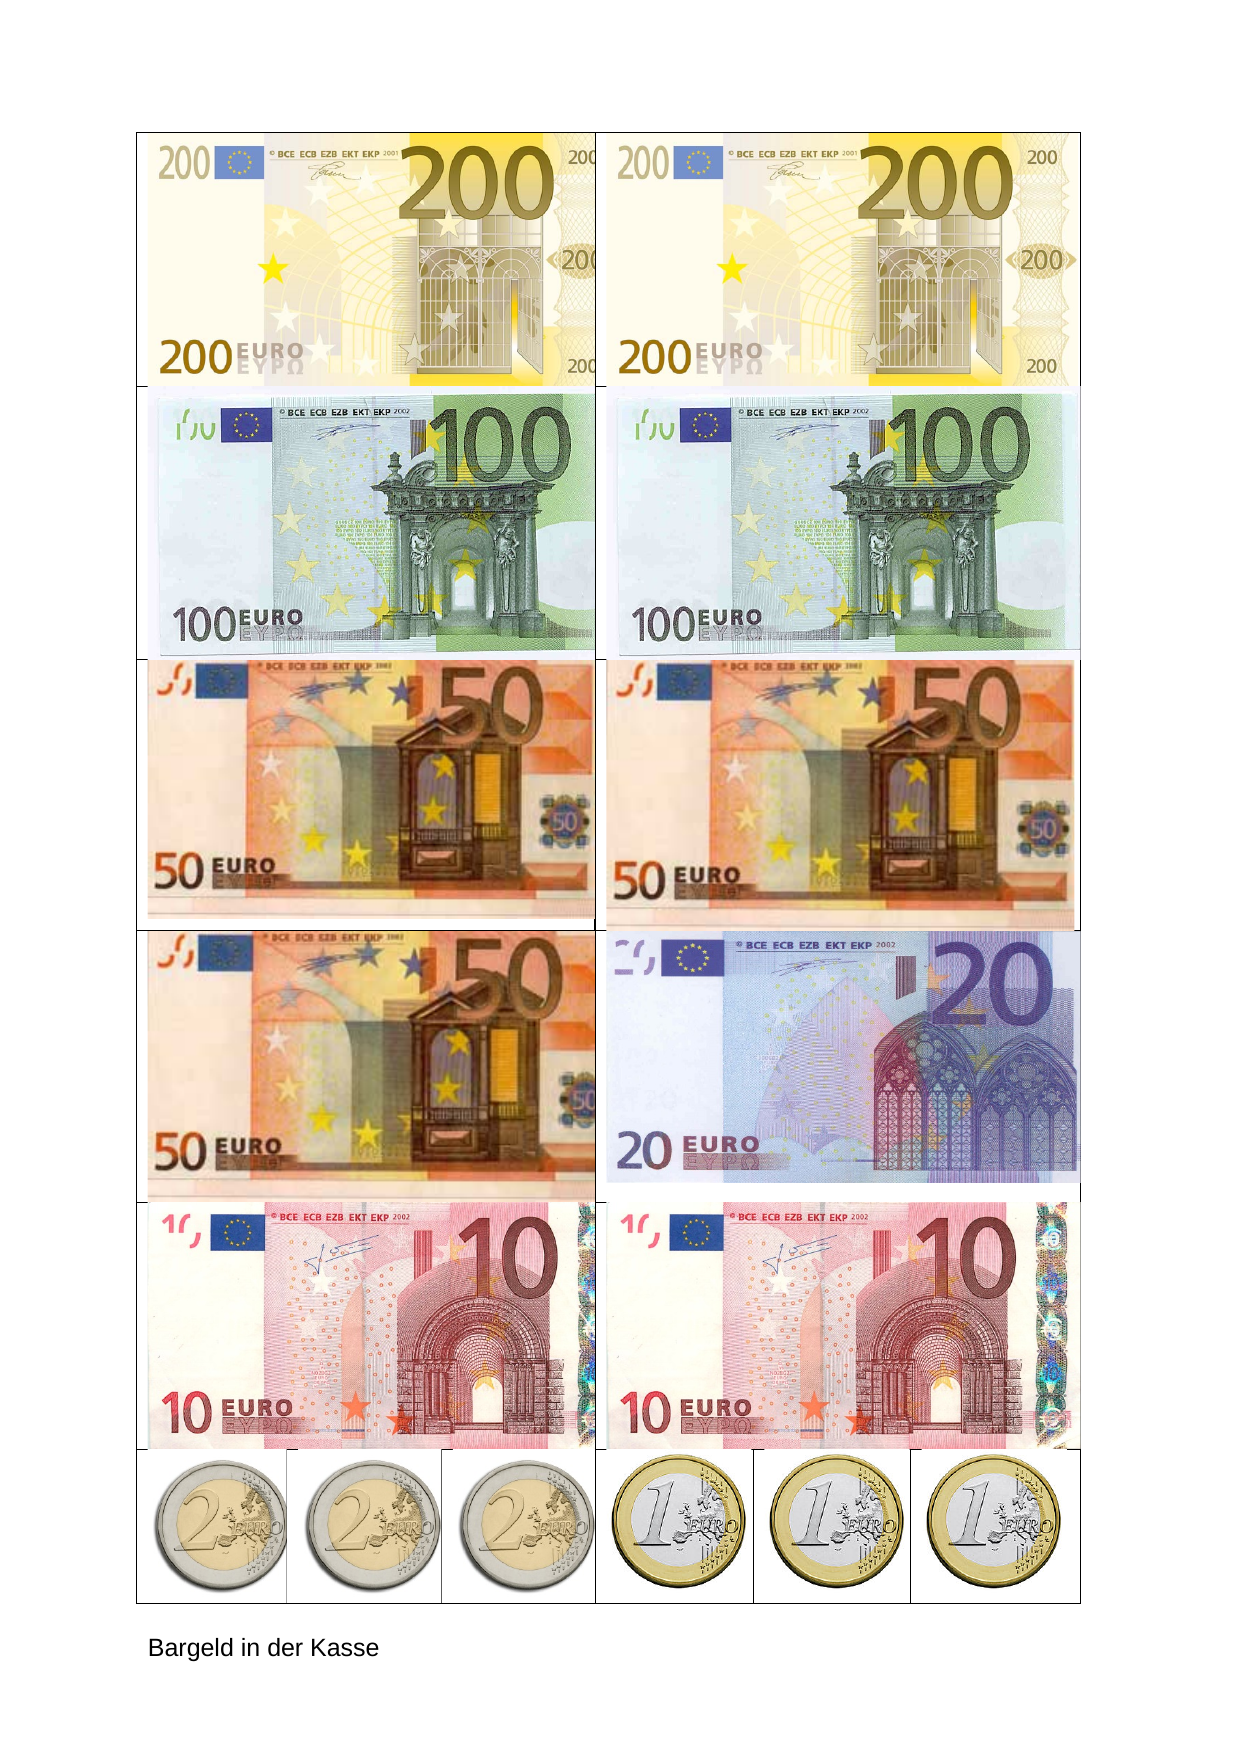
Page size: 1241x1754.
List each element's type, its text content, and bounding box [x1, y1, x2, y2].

table_cell [754, 1450, 910, 1603]
table_cell [137, 1203, 147, 1449]
table_cell [911, 1450, 1080, 1603]
table_cell [137, 1450, 147, 1603]
picture [606, 1202, 1081, 1595]
table_cell [442, 1450, 452, 1603]
table_cell [596, 931, 1080, 1202]
picture [147, 133, 595, 919]
table_cell [596, 660, 606, 930]
table_cell [596, 1203, 606, 1449]
table_cell [1075, 660, 1080, 930]
table_header [596, 133, 606, 386]
table_cell [287, 1450, 298, 1603]
picture [147, 931, 595, 1603]
table_cell [137, 931, 147, 1202]
text Bargeld in der Kasse [148, 1633, 1092, 1661]
table_cell [137, 660, 594, 930]
table_header [137, 133, 147, 386]
table_cell [596, 1450, 753, 1603]
table_cell [596, 387, 606, 659]
table_cell [137, 387, 147, 659]
picture [606, 133, 1081, 1183]
